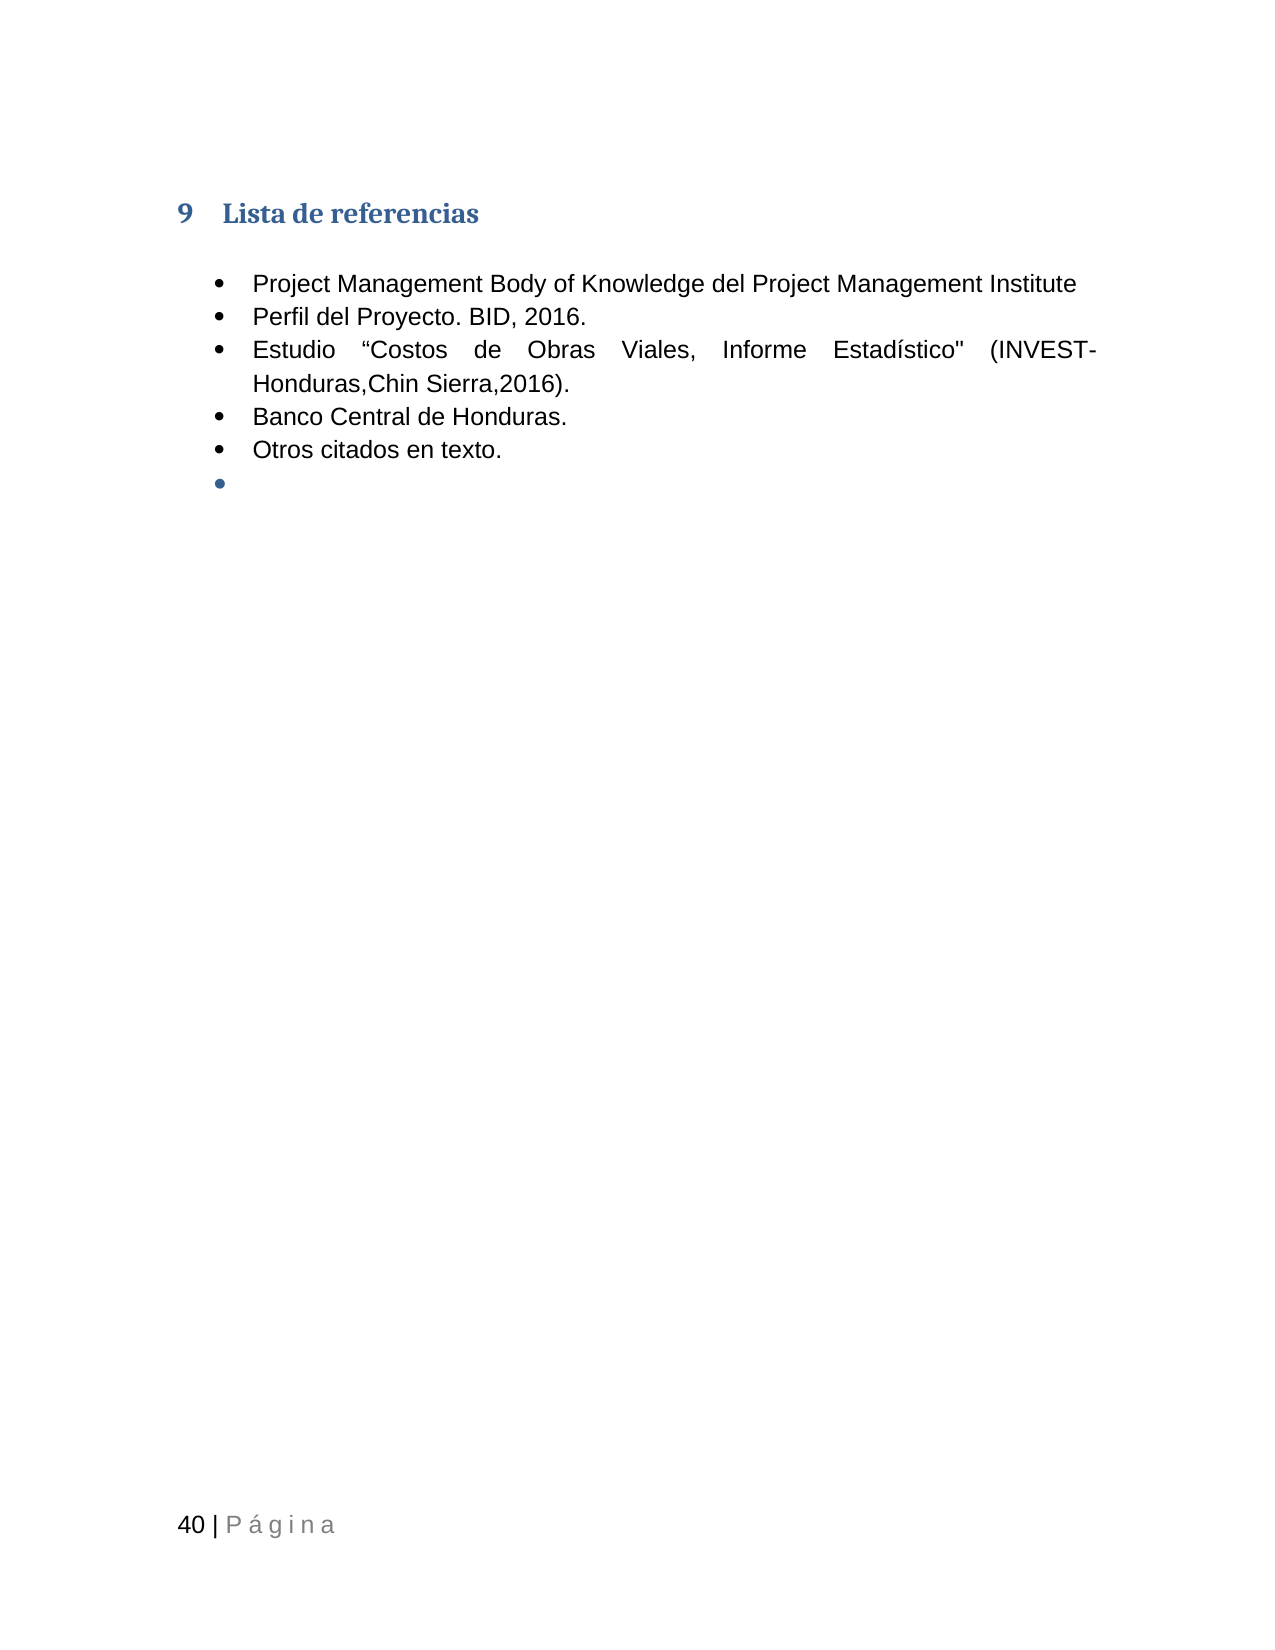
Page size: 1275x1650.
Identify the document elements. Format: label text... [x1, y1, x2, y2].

list Banco Central de Honduras. [215, 402, 1098, 430]
list Otros citados en texto. [215, 435, 1098, 463]
list Perfil del Proyecto. BID, 2016. [215, 302, 1098, 331]
subtitle Lista de referencias [177, 198, 1098, 231]
list Project Management Body of Knowledge del Project Management Institute [215, 269, 1098, 298]
list Estudio “Costos de Obras Viales, Informe Estadístico" (INVEST-Honduras,Chin Sierra,2016). [215, 335, 1098, 397]
